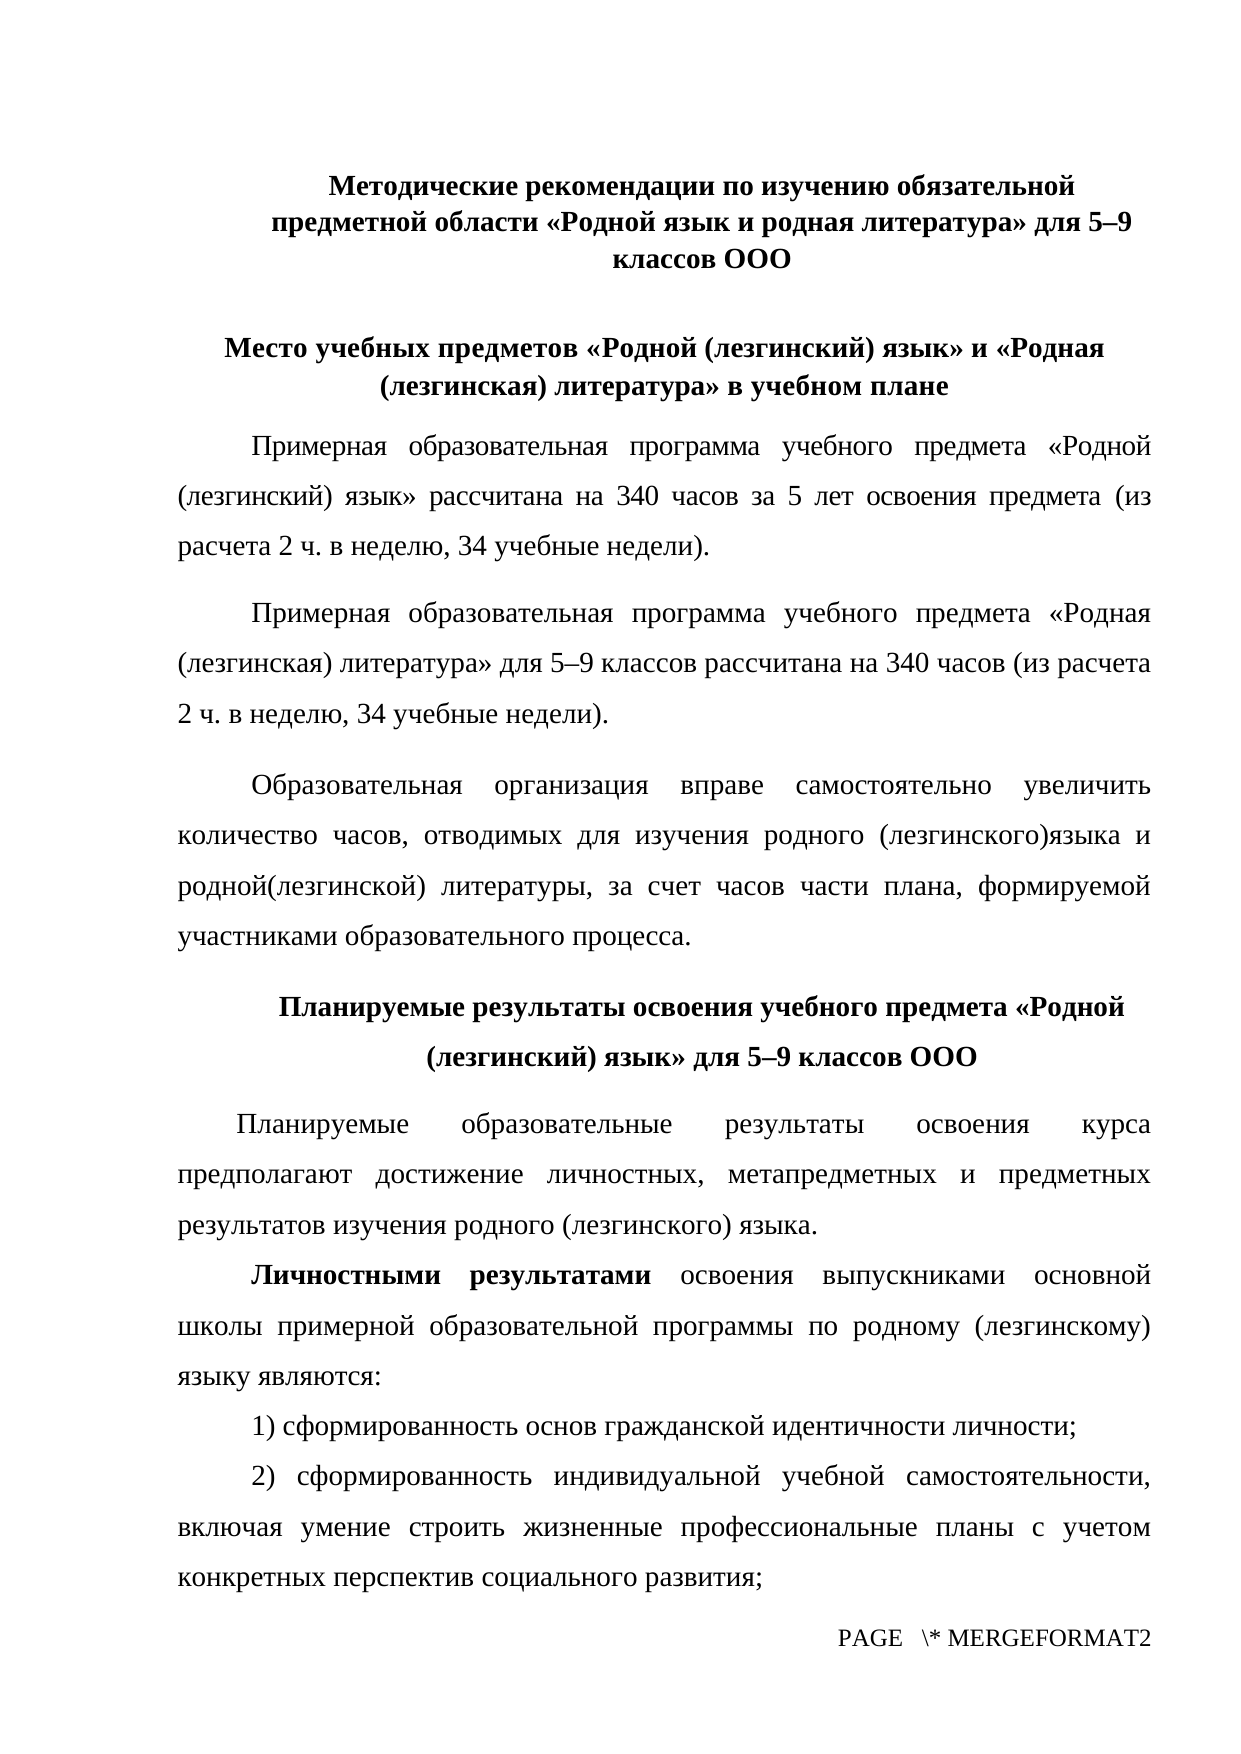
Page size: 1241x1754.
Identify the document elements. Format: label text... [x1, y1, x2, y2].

list классов ООО [252, 241, 1152, 274]
text Личностными результатами освоения выпускниками основной школы примерной образовательной программы по родному (лезгинскому) языку являются: [177, 1257, 1152, 1391]
list Планируемые результаты освоения учебного предмета «Родной (лезгинский) язык» для 5–9 классов ООО [252, 989, 1152, 1073]
text Место учебных предметов «Родной (лезгинский) язык» и «Родная (лезгинская) литература» в учебном плане [177, 330, 1152, 402]
list Методические рекомендации по изучению обязательной предметной области «Родной язык и родная литература» для 5–9 [252, 168, 1152, 238]
text Образовательная организация вправе самостоятельно увеличить количество часов, отводимых для изучения родного (лезгинского)языка и родной(лезгинской) литературы, за счет часов части плана, формируемой участниками образовательного процесса. [177, 767, 1152, 951]
list Примерная образовательная программа учебного предмета «Родной (лезгинский) язык» рассчитана на 340 часов за 5 лет освоения предмета (из расчета 2 ч. в неделю, 34 учебные недели). [177, 428, 1152, 562]
text 1) сформированность основ гражданской идентичности личности; [177, 1408, 1152, 1442]
text Планируемые образовательные результаты освоения курса предполагают достижение личностных, метапредметных и предметных результатов изучения родного (лезгинского) языка. [177, 1106, 1152, 1241]
text 2) сформированность индивидуальной учебной самостоятельности, включая умение строить жизненные профессиональные планы с учетом конкретных перспектив социального развития; [177, 1458, 1152, 1593]
text Примерная образовательная программа учебного предмета «Родная (лезгинская) литература» для 5–9 классов рассчитана на 340 часов (из расчета 2 ч. в неделю, 34 учебные недели). [177, 595, 1152, 729]
